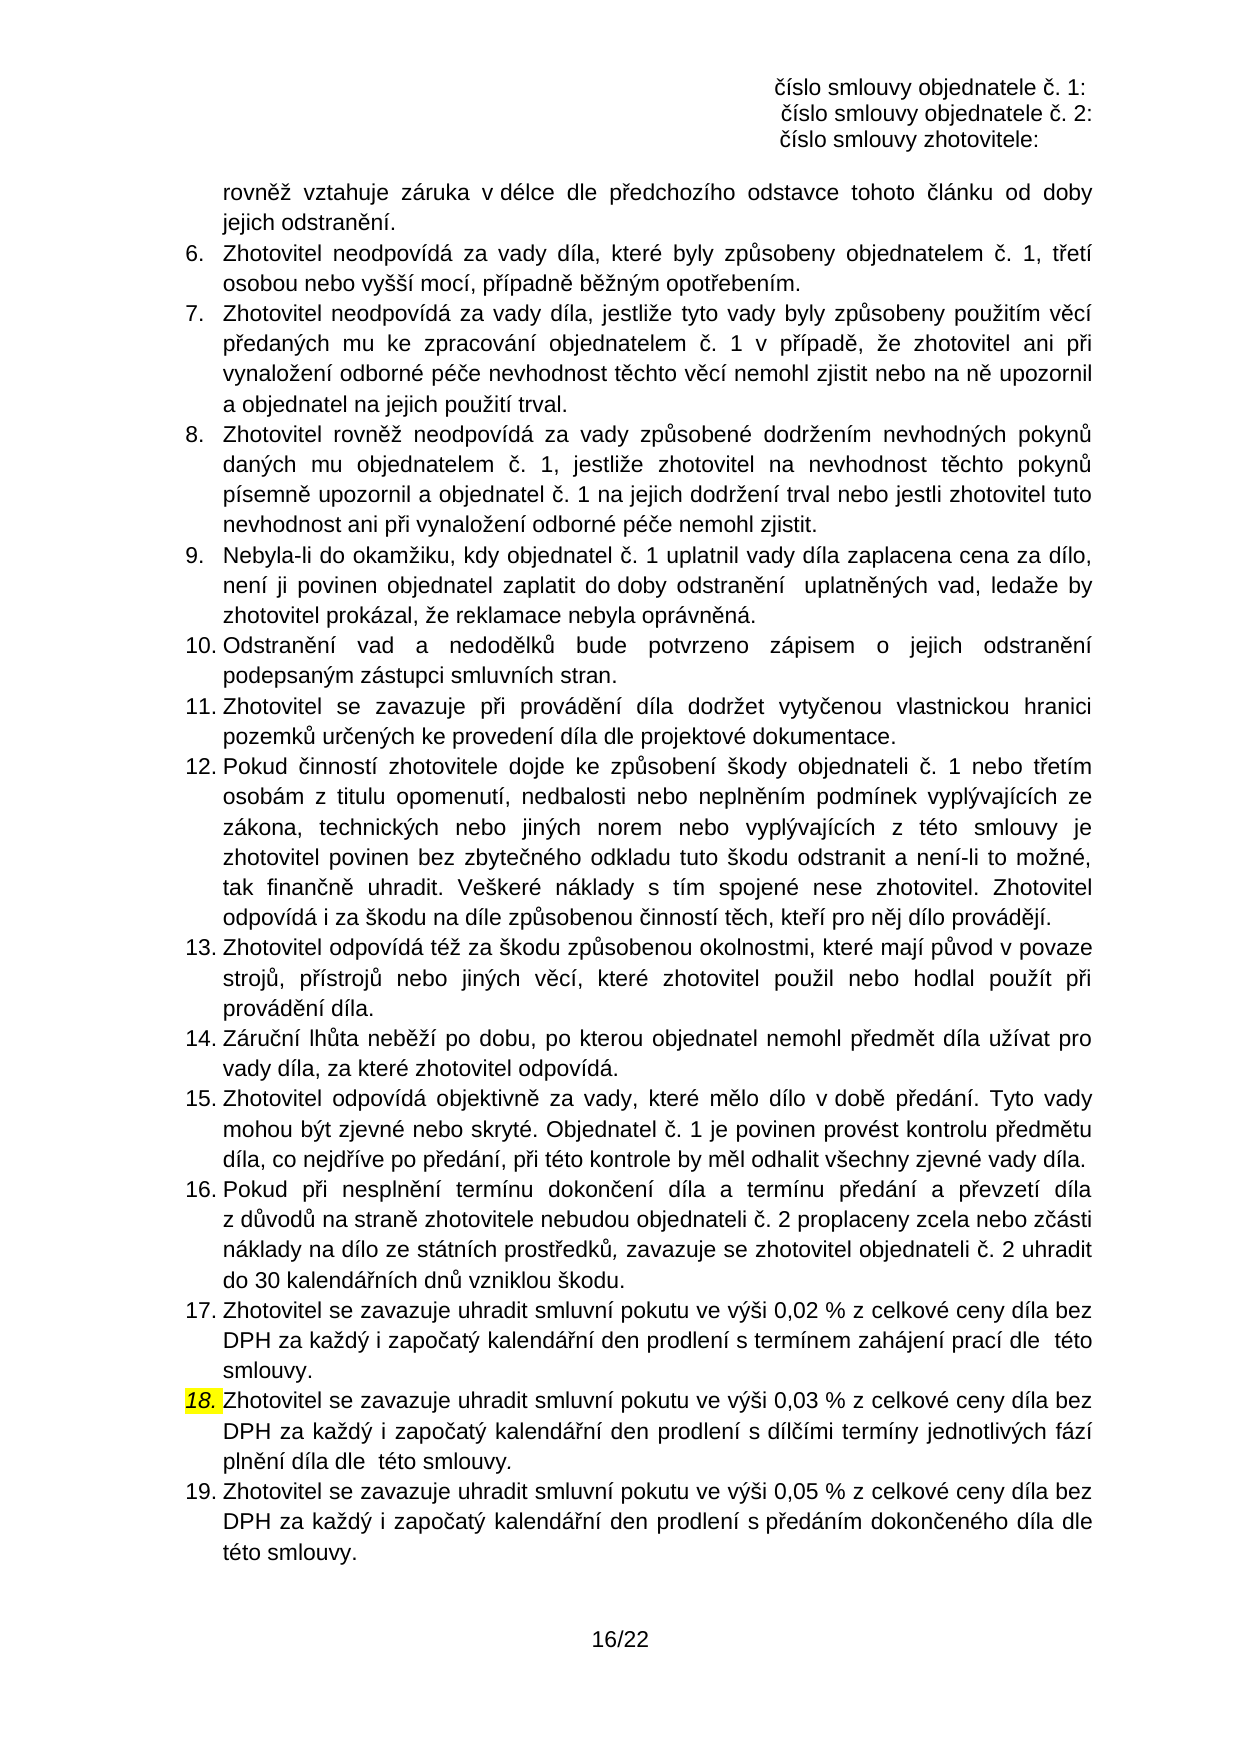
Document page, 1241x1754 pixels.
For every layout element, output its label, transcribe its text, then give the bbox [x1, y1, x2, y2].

list Záruční lhůta neběží po dobu, po kterou objednatel nemohl předmět díla užívat pro vady díla, za které zhotovitel odpovídá. [185, 1025, 1093, 1082]
list Zhotovitel se zavazuje uhradit smluvní pokutu ve výši 0,03 % z celkové ceny díla bez DPH za každý i započatý kalendářní den prodlení s dílčími termíny jednotlivých fází plnění díla dle této smlouvy. [185, 1387, 1093, 1474]
list Zhotovitel neodpovídá za vady díla, jestliže tyto vady byly způsobeny použitím věcí předaných mu ke zpracování objednatelem č. 1 v případě, že zhotovitel ani při vynaložení odborné péče nevhodnost těchto věcí nemohl zjistit nebo na ně upozornil a objednatel na jejich použití trval. [185, 300, 1093, 417]
list Zhotovitel se zavazuje uhradit smluvní pokutu ve výši 0,05 % z celkové ceny díla bez DPH za každý i započatý kalendářní den prodlení s předáním dokončeného díla dle této smlouvy. [185, 1478, 1093, 1565]
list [185, 179, 1093, 236]
list Zhotovitel se zavazuje při provádění díla dodržet vytyčenou vlastnickou hranici pozemků určených ke provedení díla dle projektové dokumentace. [185, 693, 1093, 749]
list Zhotovitel odpovídá objektivně za vady, které mělo dílo v době předání. Tyto vady mohou být zjevné nebo skryté. Objednatel č. 1 je povinen provést kontrolu předmětu díla, co nejdříve po předání, při této kontrole by měl odhalit všechny zjevné vady díla. [185, 1085, 1093, 1172]
list Zhotovitel rovněž neodpovídá za vady způsobené dodržením nevhodných pokynů daných mu objednatelem č. 1, jestliže zhotovitel na nevhodnost těchto pokynů písemně upozornil a objednatel č. 1 na jejich dodržení trval nebo jestli zhotovitel tuto nevhodnost ani při vynaložení odborné péče nemohl zjistit. [185, 421, 1093, 538]
list Zhotovitel se zavazuje uhradit smluvní pokutu ve výši 0,02 % z celkové ceny díla bez DPH za každý i započatý kalendářní den prodlení s termínem zahájení prací dle této smlouvy. [185, 1297, 1093, 1384]
list Nebyla-li do okamžiku, kdy objednatel č. 1 uplatnil vady díla zaplacena cena za dílo, není ji povinen objednatel zaplatit do doby odstranění uplatněných vad, ledaže by zhotovitel prokázal, že reklamace nebyla oprávněná. [185, 542, 1093, 628]
list Odstranění vad a nedodělků bude potvrzeno zápisem o jejich odstranění podepsaným zástupci smluvních stran. [185, 632, 1093, 689]
list Zhotovitel neodpovídá za vady díla, které byly způsobeny objednatelem č. 1, třetí osobou nebo vyšší mocí, případně běžným opotřebením. [185, 239, 1093, 296]
list Pokud činností zhotovitele dojde ke způsobení škody objednateli č. 1 nebo třetím osobám z titulu opomenutí, nedbalosti nebo neplněním podmínek vyplývajících ze zákona, technických nebo jiných norem nebo vyplývajících z této smlouvy je zhotovitel povinen bez zbytečného odkladu tuto škodu odstranit a není-li to možné, tak finančně uhradit. Veškeré náklady s tím spojené nese zhotovitel. Zhotovitel odpovídá i za škodu na díle způsobenou činností těch, kteří pro něj dílo provádějí. [185, 753, 1093, 931]
list Pokud při nesplnění termínu dokončení díla a termínu předání a převzetí díla z důvodů na straně zhotovitele nebudou objednateli č. 2 proplaceny zcela nebo zčásti náklady na dílo ze státních prostředků, zavazuje se zhotovitel objednateli č. 2 uhradit do 30 kalendářních dnů vzniklou škodu. [185, 1176, 1093, 1293]
list Zhotovitel odpovídá též za škodu způsobenou okolnostmi, které mají původ v povaze strojů, přístrojů nebo jiných věcí, které zhotovitel použil nebo hodlal použít při provádění díla. [185, 934, 1093, 1021]
